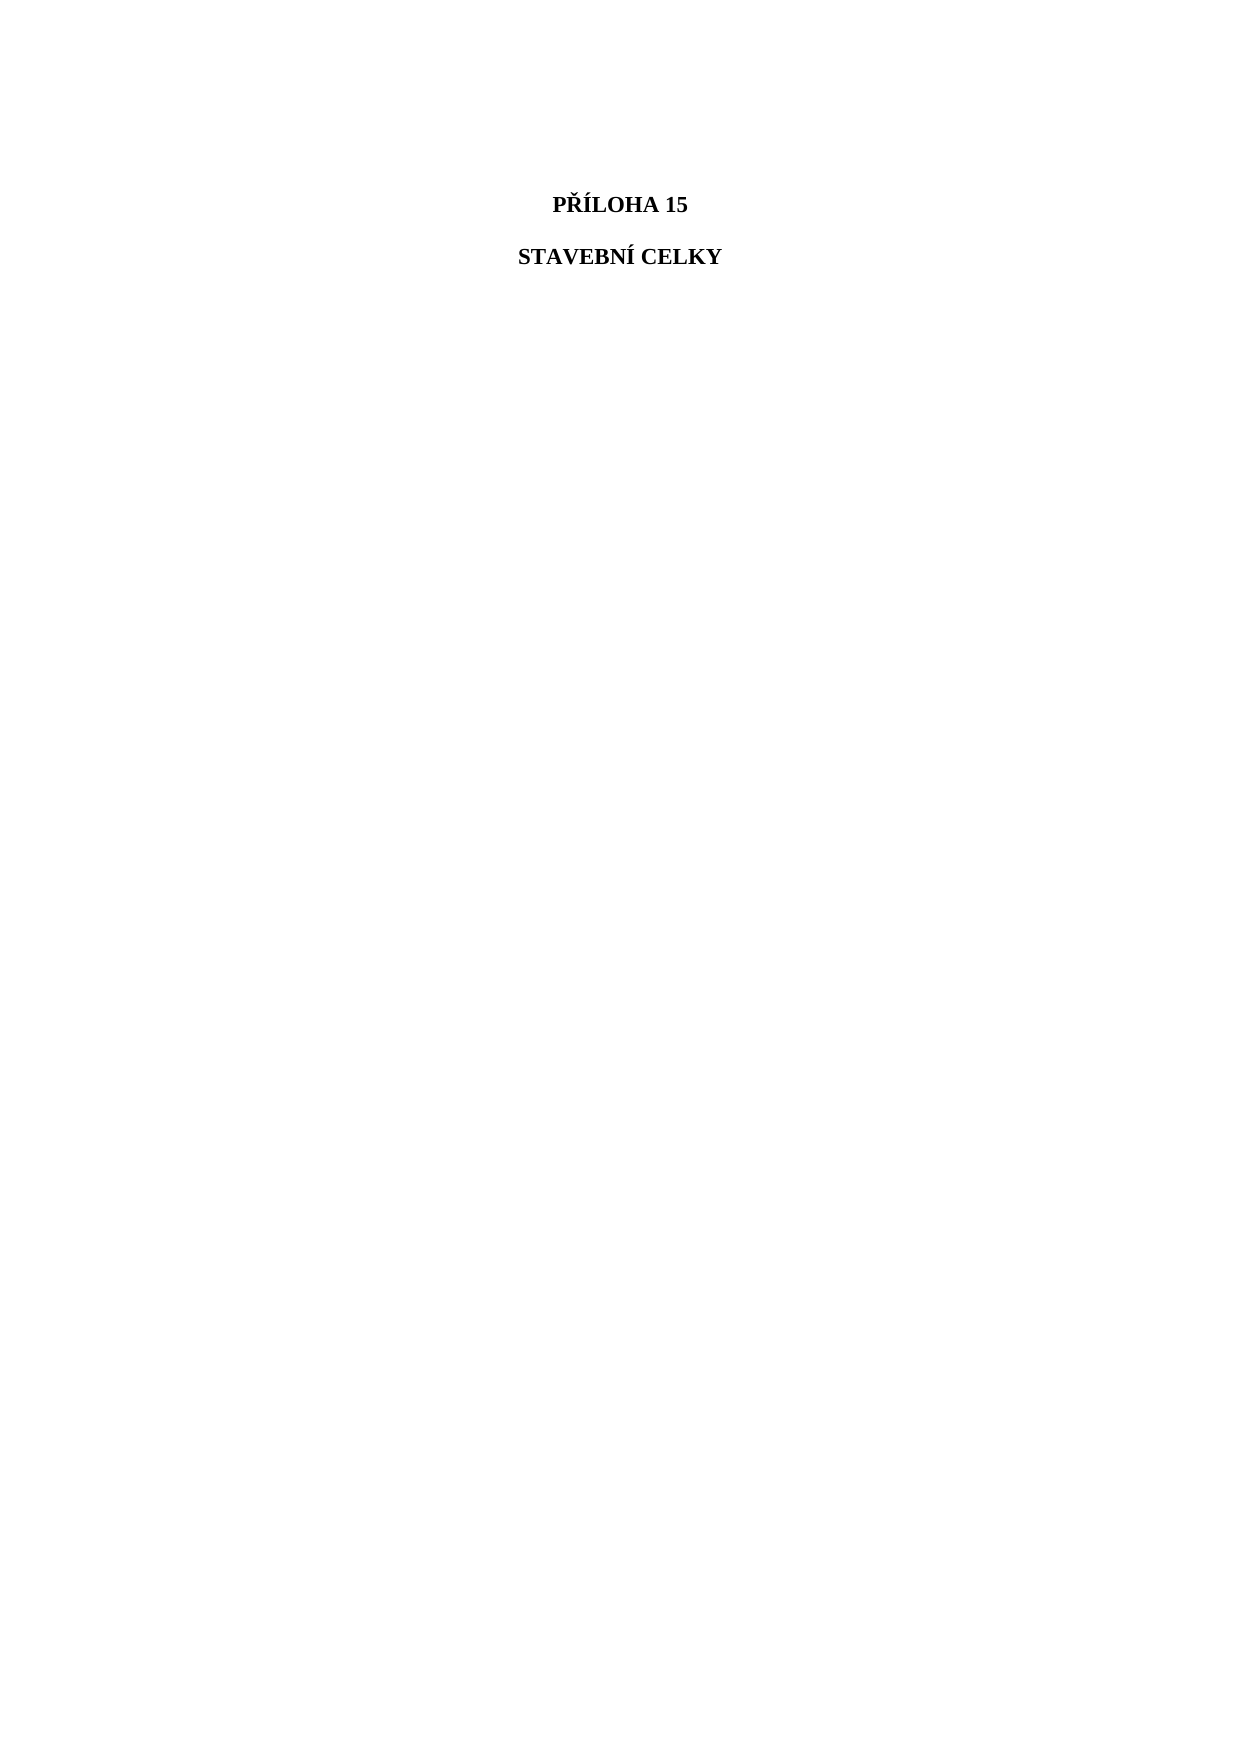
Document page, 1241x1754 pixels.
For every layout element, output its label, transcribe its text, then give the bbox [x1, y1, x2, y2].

text Stavební celky [118, 242, 1122, 269]
